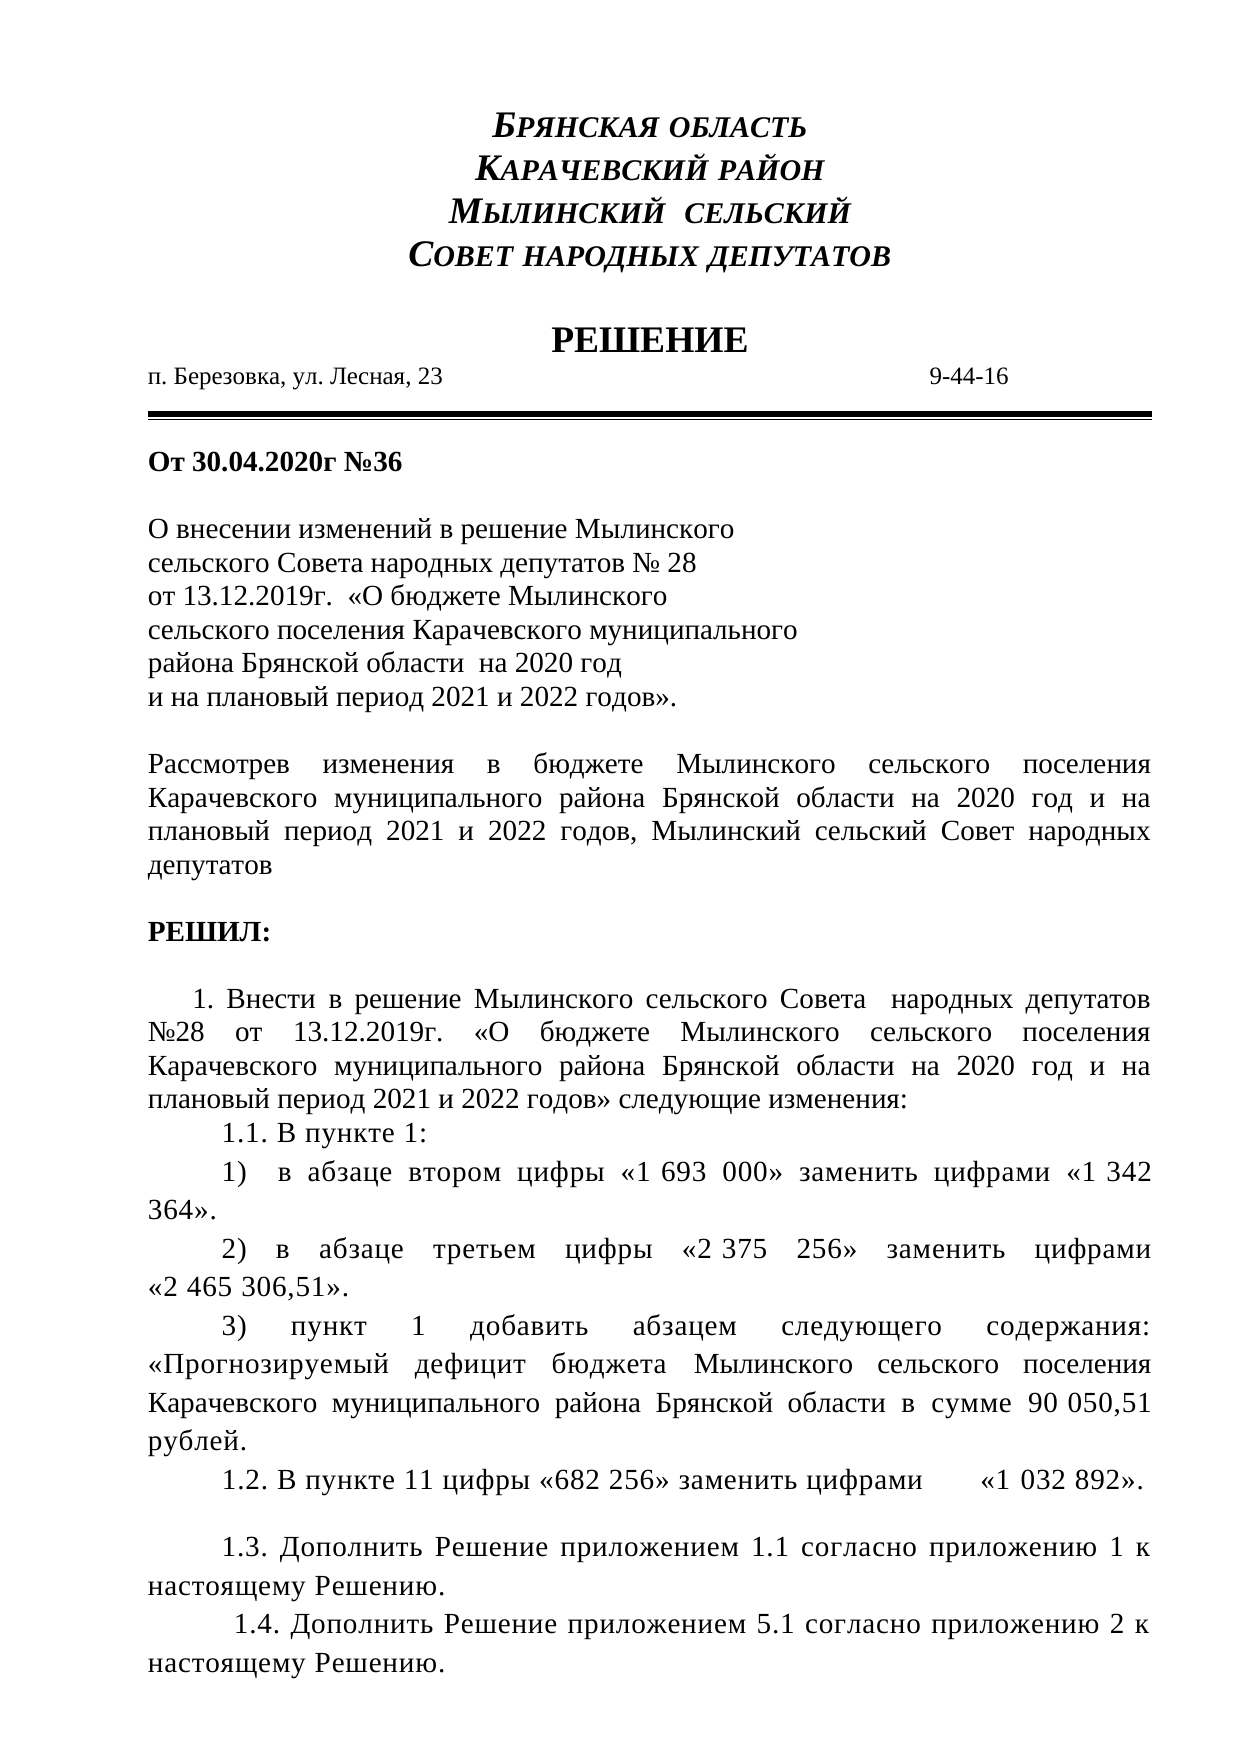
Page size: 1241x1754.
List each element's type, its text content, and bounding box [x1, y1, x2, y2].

text 1. Внести в решение Мылинского сельского Совета народных депутатов №28 от 13.12.2019г. «О бюджете Мылинского сельского поселения Карачевского муниципального района Брянской области на 2020 год и на плановый период 2021 и 2022 годов» следующие изменения: [148, 981, 1152, 1115]
text От 30.04.2020г №36 [148, 444, 1152, 478]
text Совет народных депутатов [148, 232, 1152, 275]
text Мылинский сельский [148, 188, 1152, 232]
text сельского Совета народных депутатов № 28 [148, 545, 1152, 578]
text района Брянской области на 2020 год [148, 646, 1152, 679]
subtitle Брянская область [148, 102, 1152, 145]
text 1) в абзаце втором цифры «1 693 000» заменить цифрами «1 342 364». [148, 1154, 1152, 1226]
text 1.1. В пункте 1: [148, 1115, 1152, 1149]
text Рассмотрев изменения в бюджете Мылинского сельского поселения Карачевского муниципального района Брянской области на 2020 год и на плановый период 2021 и 2022 годов, Мылинский сельский Совет народных депутатов [148, 746, 1152, 880]
text от 13.12.2019г. «О бюджете Мылинского [148, 578, 1152, 612]
text РЕШИЛ: [148, 914, 1152, 947]
text 1.3. Дополнить Решение приложением 1.1 согласно приложению 1 к настоящему Решению. [148, 1529, 1152, 1601]
text п. Березовка, ул. Лесная, 23 9-44-16 [148, 361, 1152, 390]
text 3) пункт 1 добавить абзацем следующего содержания: «Прогнозируемый дефицит бюджета Мылинского сельского поселения Карачевского муниципального района Брянской области в сумме 90 050,51 рублей. [148, 1308, 1152, 1457]
text РЕШЕНИЕ [148, 318, 1152, 361]
text Карачевский район [148, 145, 1152, 188]
text 2) в абзаце третьем цифры «2 375 256» заменить цифрами «2 465 306,51». [148, 1231, 1152, 1303]
text О внесении изменений в решение Мылинского [148, 511, 1152, 545]
text 1.2. В пункте 11 цифры «682 256» заменить цифрами «1 032 892». [148, 1462, 1152, 1496]
text сельского поселения Карачевского муниципального [148, 612, 1152, 646]
text 1.4. Дополнить Решение приложением 5.1 согласно приложению 2 к настоящему Решению. [148, 1606, 1152, 1678]
text и на плановый период 2021 и 2022 годов». [148, 679, 1152, 713]
